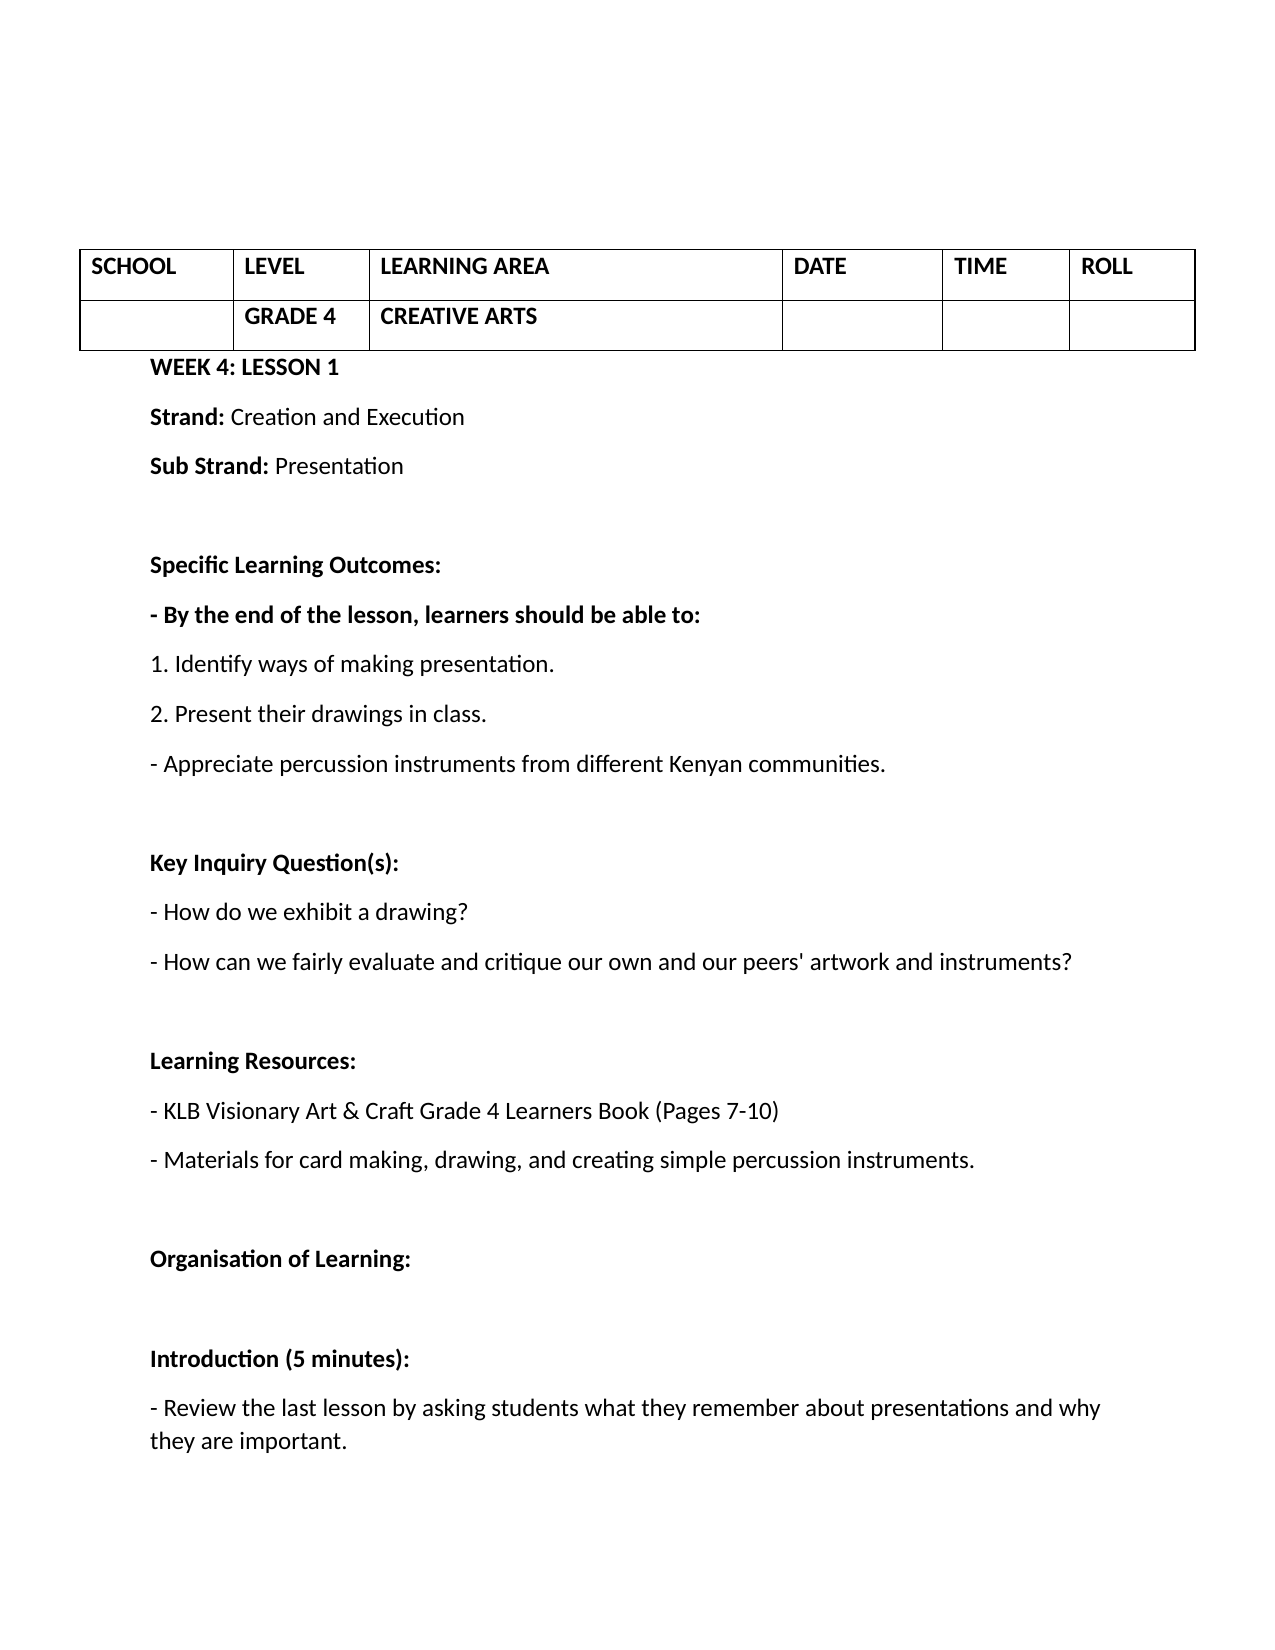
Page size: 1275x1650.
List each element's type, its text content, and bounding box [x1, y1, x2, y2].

text Introduction (5 minutes): [150, 1343, 1125, 1373]
text - Appreciate percussion instruments from different Kenyan communities. [150, 748, 1125, 778]
text 2. Present their drawings in class. [150, 698, 1125, 729]
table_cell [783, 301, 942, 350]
text - How can we fairly evaluate and critique our own and our peers' artwork and instruments? [150, 946, 1125, 977]
text WEEK 4: LESSON 1 [150, 351, 1125, 382]
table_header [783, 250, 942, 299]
text 1. Identify ways of making presentation. [150, 648, 1125, 679]
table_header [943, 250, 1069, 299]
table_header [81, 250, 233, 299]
text Specific Learning Outcomes: [150, 549, 1125, 580]
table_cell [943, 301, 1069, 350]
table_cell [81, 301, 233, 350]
text - By the end of the lesson, learners should be able to: [150, 599, 1125, 629]
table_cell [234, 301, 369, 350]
text - Materials for card making, drawing, and creating simple percussion instruments. [150, 1144, 1125, 1175]
text Strand: Creation and Execution [150, 401, 1125, 431]
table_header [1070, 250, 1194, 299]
text - KLB Visionary Art & Craft Grade 4 Learners Book (Pages 7-10) [150, 1095, 1125, 1125]
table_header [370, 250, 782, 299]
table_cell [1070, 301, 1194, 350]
text Key Inquiry Question(s): [150, 847, 1125, 877]
text Sub Strand: Presentation [150, 450, 1125, 481]
text Organisation of Learning: [150, 1243, 1125, 1274]
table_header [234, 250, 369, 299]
text - How do we exhibit a drawing? [150, 896, 1125, 927]
text - Review the last lesson by asking students what they remember about presentations and why they are important. [150, 1392, 1125, 1456]
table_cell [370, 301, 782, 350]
text Learning Resources: [150, 1045, 1125, 1076]
